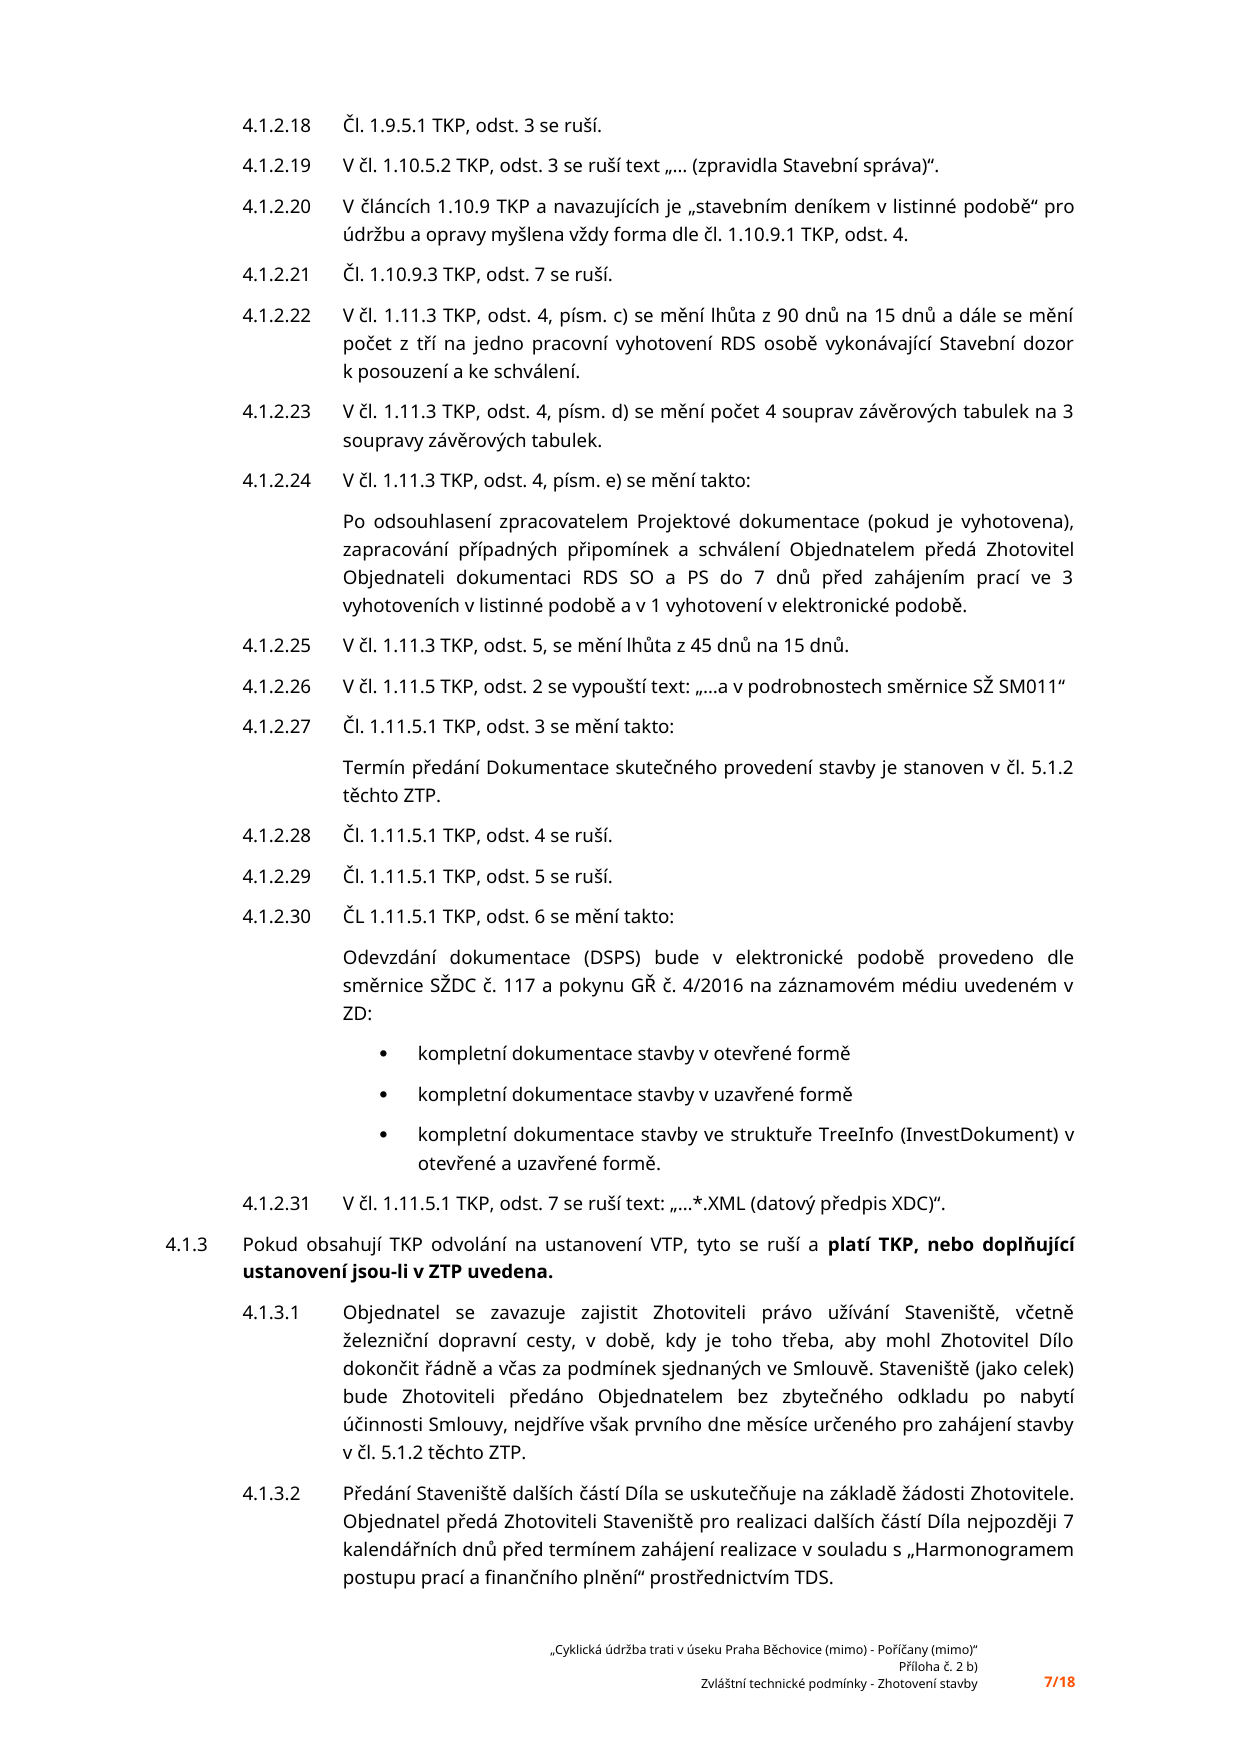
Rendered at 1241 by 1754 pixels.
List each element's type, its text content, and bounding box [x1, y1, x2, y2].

list kompletní dokumentace stavby v otevřené formě [380, 1041, 1075, 1066]
text Čl. 1.11.5.1 TKP, odst. 4 se ruší. [242, 823, 1075, 848]
list Odevzdání dokumentace (DSPS) bude v elektronické podobě provedeno dle směrnice SŽDC č. 117 a pokynu GŘ č. 4/2016 na záznamovém médiu uvedeném v ZD: [343, 944, 1075, 1026]
text Čl. 1.11.5.1 TKP, odst. 3 se mění takto: [242, 713, 1075, 739]
text V čl. 1.10.5.2 TKP, odst. 3 se ruší text „… (zpravidla Stavební správa)“. [242, 153, 1075, 178]
text V článcích 1.10.9 TKP a navazujících je „stavebním deníkem v listinné podobě“ pro údržbu a opravy myšlena vždy forma dle čl. 1.10.9.1 TKP, odst. 4. [242, 193, 1075, 247]
text V čl. 1.11.3 TKP, odst. 4, písm. e) se mění takto: [242, 467, 1075, 493]
list kompletní dokumentace stavby ve struktuře TreeInfo (InvestDokument) v otevřené a uzavřené formě. [380, 1122, 1075, 1175]
list Termín předání Dokumentace skutečného provedení stavby je stanoven v čl. 5.1.2 těchto ZTP. [343, 754, 1075, 808]
text V čl. 1.11.5 TKP, odst. 2 se vypouští text: „…a v podrobnostech směrnice SŽ SM011“ [242, 673, 1075, 698]
text V čl. 1.11.5.1 TKP, odst. 7 se ruší text: „…*.XML (datový předpis XDC)“. [242, 1190, 1075, 1216]
text Čl. 1.10.9.3 TKP, odst. 7 se ruší. [242, 262, 1075, 287]
text Čl. 1.9.5.1 TKP, odst. 3 se ruší. [242, 112, 1075, 138]
text V čl. 1.11.3 TKP, odst. 4, písm. d) se mění počet 4 souprav závěrových tabulek na 3 soupravy závěrových tabulek. [242, 399, 1075, 452]
text Objednatel se zavazuje zajistit Zhotoviteli právo užívání Staveniště, včetně železniční dopravní cesty, v době, kdy je toho třeba, aby mohl Zhotovitel Dílo dokončit řádně a včas za podmínek sjednaných ve Smlouvě. Staveniště (jako celek) bude Zhotoviteli předáno Objednatelem bez zbytečného odkladu po nabytí účinnosti Smlouvy, nejdříve však prvního dne měsíce určeného pro zahájení stavby v čl. 5.1.2 těchto ZTP. [242, 1299, 1075, 1465]
text Čl. 1.11.5.1 TKP, odst. 5 se ruší. [242, 863, 1075, 889]
list kompletní dokumentace stavby v uzavřené formě [380, 1081, 1075, 1107]
text Předání Staveniště dalších částí Díla se uskutečňuje na základě žádosti Zhotovitele. Objednatel předá Zhotoviteli Staveniště pro realizaci dalších částí Díla nejpozději 7 kalendářních dnů před termínem zahájení realizace v souladu s „Harmonogramem postupu prací a finančního plnění“ prostřednictvím TDS. [242, 1480, 1075, 1589]
text ČL 1.11.5.1 TKP, odst. 6 se mění takto: [242, 904, 1075, 929]
list Po odsouhlasení zpracovatelem Projektové dokumentace (pokud je vyhotovena), zapracování případných připomínek a schválení Objednatelem předá Zhotovitel Objednateli dokumentaci RDS SO a PS do 7 dnů před zahájením prací ve 3 vyhotoveních v listinné podobě a v 1 vyhotovení v elektronické podobě. [343, 508, 1075, 617]
text V čl. 1.11.3 TKP, odst. 4, písm. c) se mění lhůta z 90 dnů na 15 dnů a dále se mění počet z tří na jedno pracovní vyhotovení RDS osobě vykonávající Stavební dozor k posouzení a ke schválení. [242, 302, 1075, 384]
text V čl. 1.11.3 TKP, odst. 5, se mění lhůta z 45 dnů na 15 dnů. [242, 632, 1075, 658]
text Pokud obsahují TKP odvolání na ustanovení VTP, tyto se ruší a platí TKP, nebo doplňující ustanovení jsou-li v ZTP uvedena. [165, 1231, 1075, 1284]
